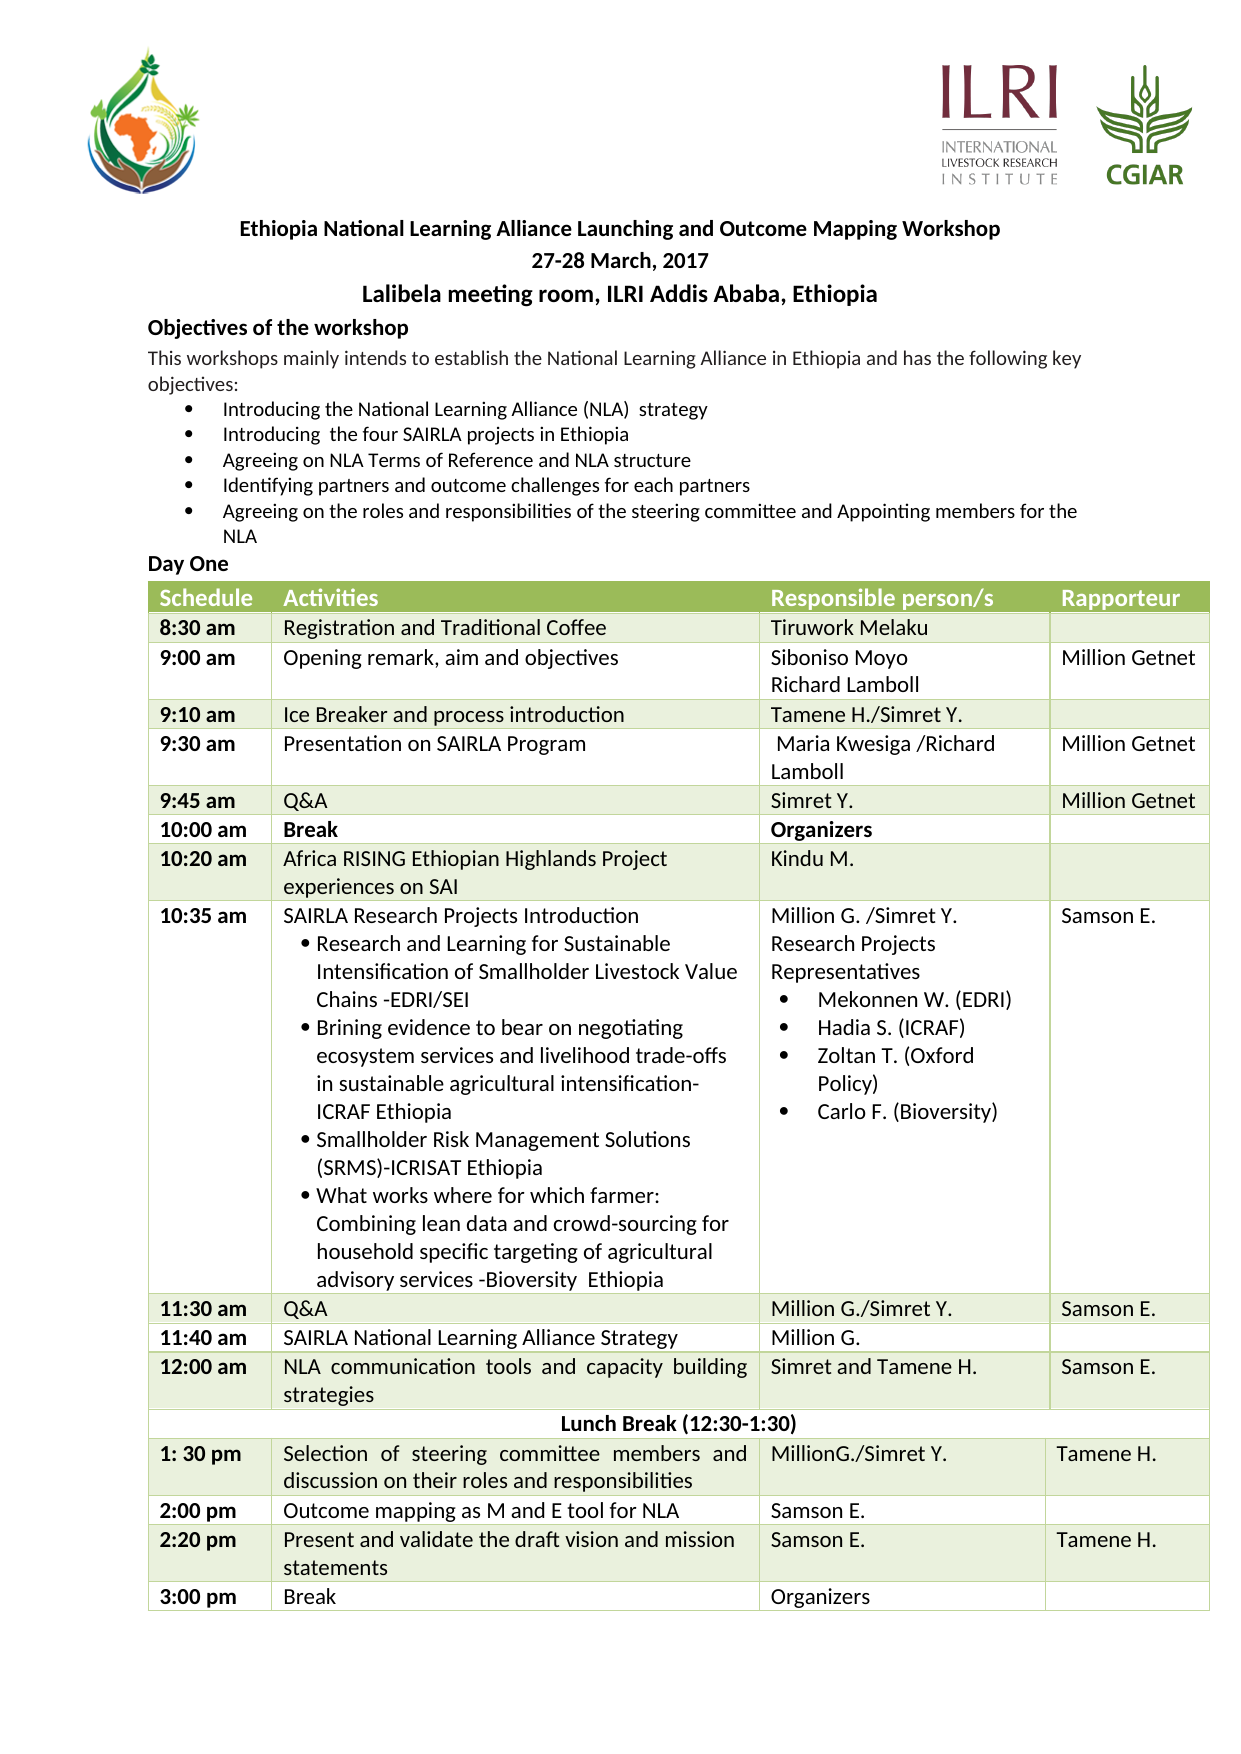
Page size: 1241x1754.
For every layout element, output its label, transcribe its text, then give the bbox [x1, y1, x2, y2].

table_cell Lunch Break (12:30-1:30) [149, 1410, 1209, 1438]
list Agreeing on the roles and responsibilities of the steering committee and Appointing members for the NLA [185, 498, 1093, 549]
text Ethiopia National Learning Alliance Launching and Outcome Mapping Workshop [148, 214, 1093, 242]
table_cell 12:00 am [149, 1353, 271, 1408]
table_cell Organizers [760, 815, 1049, 843]
table_cell Registration and Traditional Coffee [272, 614, 759, 642]
table_cell Break [272, 815, 759, 843]
table_cell 9:10 am [149, 700, 271, 728]
table_cell [1046, 1496, 1209, 1524]
table_cell Samson E. [760, 1525, 1045, 1581]
table_cell 8:30 am [149, 614, 271, 642]
table_cell Organizers [760, 1582, 1045, 1610]
table_cell Samson E. [1051, 1353, 1209, 1408]
table_cell Kindu M. [760, 844, 1049, 900]
table_cell SAIRLA National Learning Alliance Strategy [272, 1324, 759, 1351]
table_cell Tamene H. [1046, 1525, 1209, 1581]
table_cell Outcome mapping as M and E tool for NLA [272, 1496, 759, 1524]
table_cell Tiruwork Melaku [760, 614, 1049, 642]
table_cell [1046, 1582, 1209, 1610]
table_cell 2:00 pm [149, 1496, 271, 1524]
list Identifying partners and outcome challenges for each partners [185, 472, 1093, 498]
table_cell Q&A [272, 786, 759, 814]
table_cell Presentation on SAIRLA Program [272, 729, 759, 785]
table_cell Samson E. [1051, 1294, 1209, 1322]
table_cell 10:00 am [149, 815, 271, 843]
table_cell [1051, 815, 1209, 843]
table_cell Selection of steering committee members and discussion on their roles and responsibilities [272, 1439, 759, 1495]
table_cell Samson E. [1051, 901, 1209, 1293]
table_cell Africa RISING Ethiopian Highlands Project experiences on SAI [272, 844, 759, 900]
table_cell Break [272, 1582, 759, 1610]
table_cell Million Getnet [1051, 786, 1209, 814]
table_cell Simret and Tamene H. [760, 1353, 1049, 1408]
table_cell Ice Breaker and process introduction [272, 700, 759, 728]
table_cell Million Getnet [1051, 643, 1209, 699]
table_cell Million Getnet [1051, 729, 1209, 785]
text Objectives of the workshop [148, 313, 1093, 341]
table_cell Present and validate the draft vision and mission statements [272, 1525, 759, 1581]
table_cell 2:20 pm [149, 1525, 271, 1581]
table_header Rapporteur [1051, 582, 1209, 612]
picture [942, 65, 1193, 185]
text Day One [148, 549, 1093, 577]
table_cell Opening remark, aim and objectives [272, 643, 759, 699]
text 27-28 March, 2017 [148, 246, 1093, 274]
table_cell 10:20 am [149, 844, 271, 900]
table_cell Q&A [272, 1294, 759, 1322]
picture [87, 43, 200, 194]
table_cell Siboniso Moyo Richard Lamboll [760, 643, 1049, 699]
list Introducing the National Learning Alliance (NLA) strategy [185, 396, 1093, 422]
table_cell MillionG./Simret Y. [760, 1439, 1045, 1495]
table_cell Tamene H. [1046, 1439, 1209, 1495]
table_header Activities [272, 582, 759, 612]
table_cell Maria Kwesiga /Richard Lamboll [760, 729, 1049, 785]
table_cell Million G./Simret Y. [760, 1294, 1049, 1322]
table_cell [1051, 844, 1209, 900]
text This workshops mainly intends to establish the National Learning Alliance in Ethiopia and has the following key objectives: [148, 345, 1093, 396]
table_cell 9:45 am [149, 786, 271, 814]
table_cell Million G. /Simret Y. Research Projects Representatives Mekonnen W. (EDRI) Hadia S. (ICRAF) Zoltan T. (Oxford Policy) Carlo F. (Bioversity) [760, 901, 1049, 1293]
text Lalibela meeting room, ILRI Addis Ababa, Ethiopia [148, 278, 1093, 309]
table_header Schedule [149, 582, 271, 612]
table_cell Samson E. [760, 1496, 1045, 1524]
table_cell [1051, 614, 1209, 642]
table_cell [1051, 700, 1209, 728]
list Introducing the four SAIRLA projects in Ethiopia [185, 422, 1093, 447]
list Agreeing on NLA Terms of Reference and NLA structure [185, 447, 1093, 472]
table_cell Million G. [760, 1324, 1049, 1351]
table_cell NLA communication tools and capacity building strategies [272, 1353, 759, 1408]
table_cell 9:30 am [149, 729, 271, 785]
table_cell 3:00 pm [149, 1582, 271, 1610]
table_cell Simret Y. [760, 786, 1049, 814]
table_cell 9:00 am [149, 643, 271, 699]
table_cell [1051, 1324, 1209, 1351]
table_cell 1: 30 pm [149, 1439, 271, 1495]
table_cell 11:30 am [149, 1294, 271, 1322]
table_cell Tamene H./Simret Y. [760, 700, 1049, 728]
table_cell 11:40 am [149, 1324, 271, 1351]
table_cell 10:35 am [149, 901, 271, 1293]
table_header Responsible person/s [760, 582, 1049, 612]
table_cell SAIRLA Research Projects Introduction Research and Learning for Sustainable Intensification of Smallholder Livestock Value Chains -EDRI/SEI Brining evidence to bear on negotiating ecosystem services and livelihood trade-offs in sustainable agricultural intensification- ICRAF Ethiopia Smallholder Risk Management Solutions (SRMS)-ICRISAT Ethiopia What works where for which farmer: Combining lean data and crowd-sourcing for household specific targeting of agricultural advisory services -Bioversity Ethiopia [272, 901, 759, 1293]
